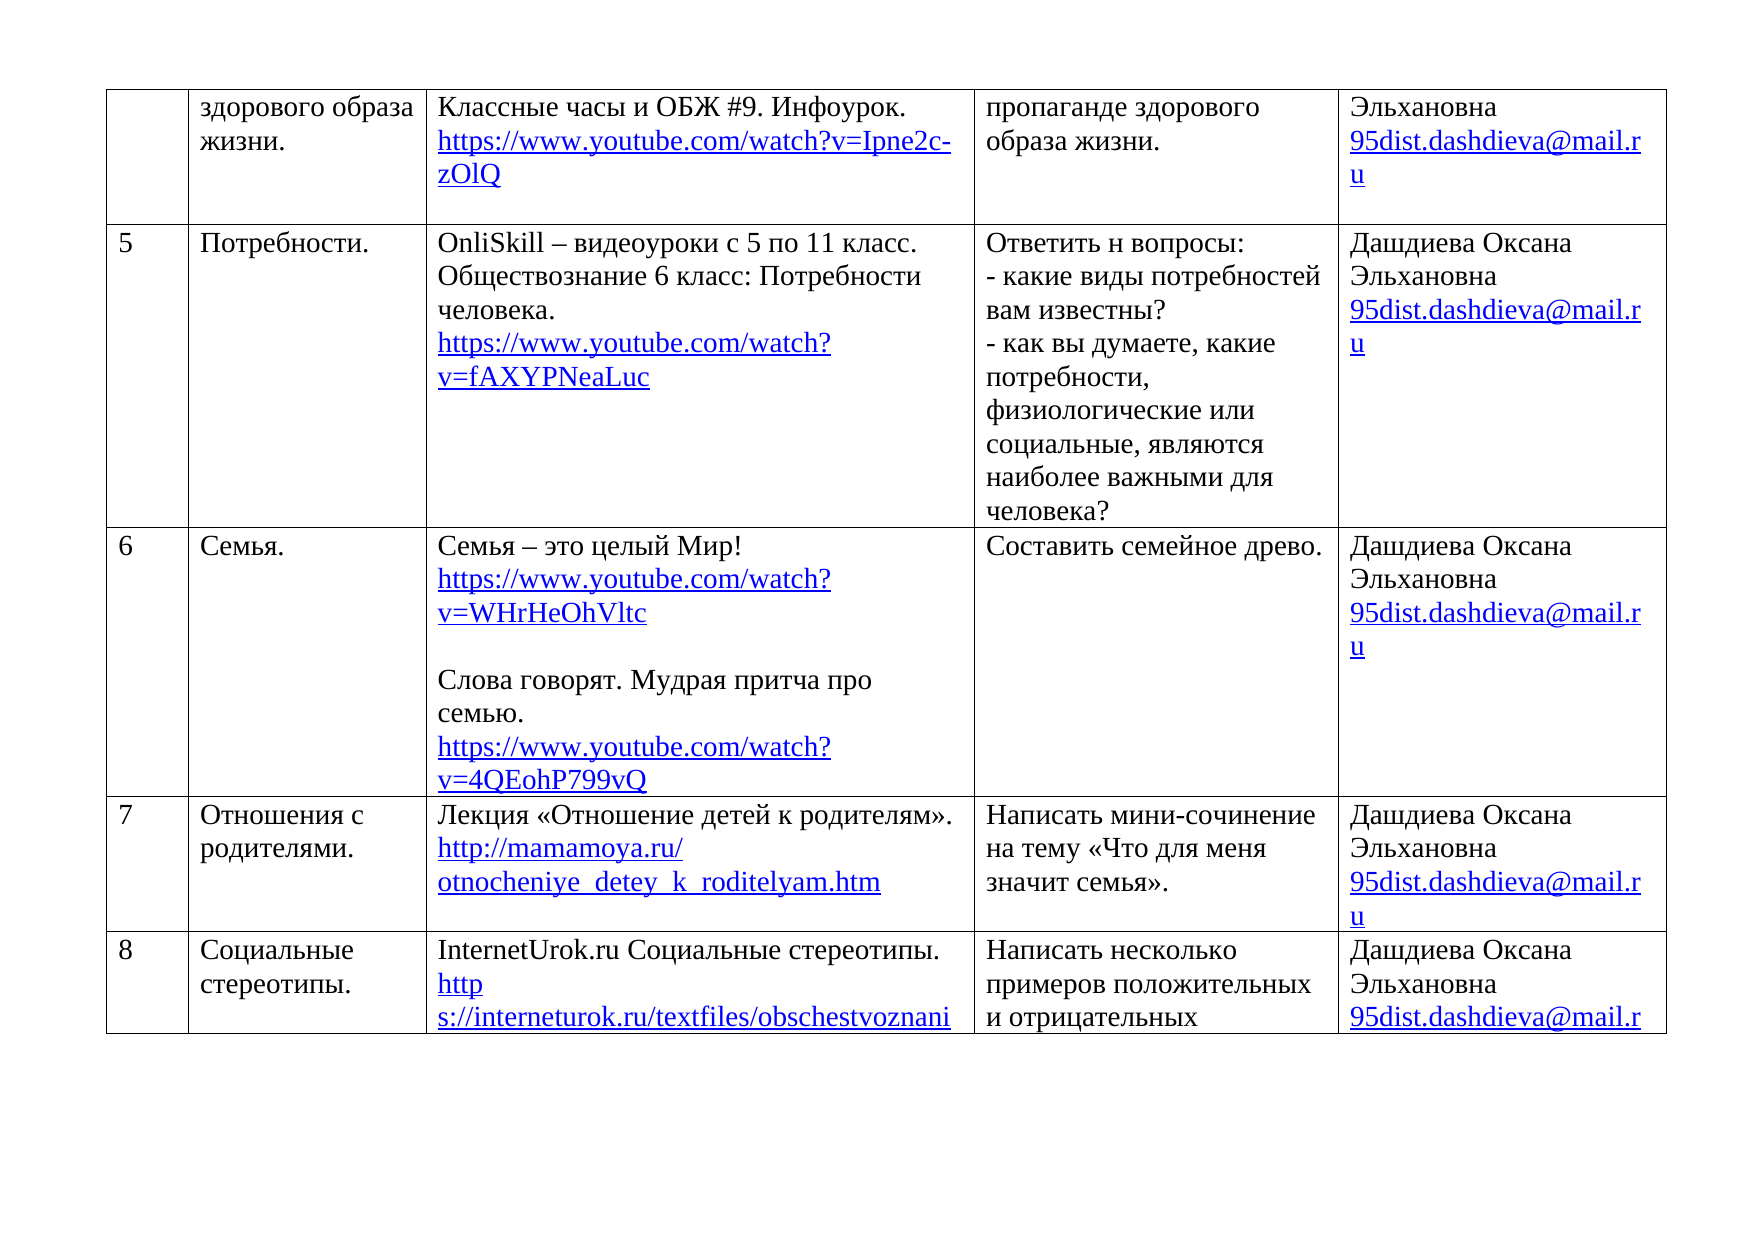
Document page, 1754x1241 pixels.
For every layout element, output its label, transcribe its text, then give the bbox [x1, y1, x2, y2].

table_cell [427, 90, 974, 224]
table_cell OnliSkill – видеоуроки с 5 по 11 класс. Обществознание 6 класс: Потребности человека. https://www.youtube.com/watch?v=fAXYPNeaLuc [427, 225, 974, 527]
table_cell Написать мини-сочинение на тему «Что для меня значит семья». [975, 797, 1338, 931]
table_cell Составить семейное древо. [975, 528, 1338, 796]
table_cell Ответить н вопросы: - какие виды потребностей вам известны? - как вы думаете, какие потребности, физиологические или социальные, являются наиболее важными для человека? [975, 225, 1338, 527]
table_cell 5 [107, 225, 188, 527]
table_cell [189, 90, 426, 224]
table_cell 7 [107, 797, 188, 931]
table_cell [1339, 90, 1666, 224]
table_cell 4 [107, 90, 188, 224]
table_cell Семья – это целый Мир! https://www.youtube.com/watch?v=WHrHeOhVltc Слова говорят. Мудрая притча про семью. https://www.youtube.com/watch?v=4QEohP799vQ [427, 528, 974, 796]
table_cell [1339, 932, 1666, 1033]
table_cell 8 [107, 932, 188, 1033]
table_cell 6 [107, 528, 188, 796]
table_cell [427, 932, 974, 1033]
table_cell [975, 90, 1338, 224]
table_cell Дашдиева Оксана Эльхановна 95dist.dashdieva@mail.ru [1339, 528, 1666, 796]
table_cell Отношения с родителями. [189, 797, 426, 931]
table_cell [975, 932, 1338, 1033]
table_cell Дашдиева Оксана Эльхановна 95dist.dashdieva@mail.ru [1339, 797, 1666, 931]
table_cell Потребности. [189, 225, 426, 527]
table_cell Лекция «Отношение детей к родителям». http://mamamoya.ru/otnocheniye_detey_k_roditelyam.htm [427, 797, 974, 931]
table_cell Дашдиева Оксана Эльхановна 95dist.dashdieva@mail.ru [1339, 225, 1666, 527]
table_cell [189, 932, 426, 1033]
table_cell Семья. [189, 528, 426, 796]
